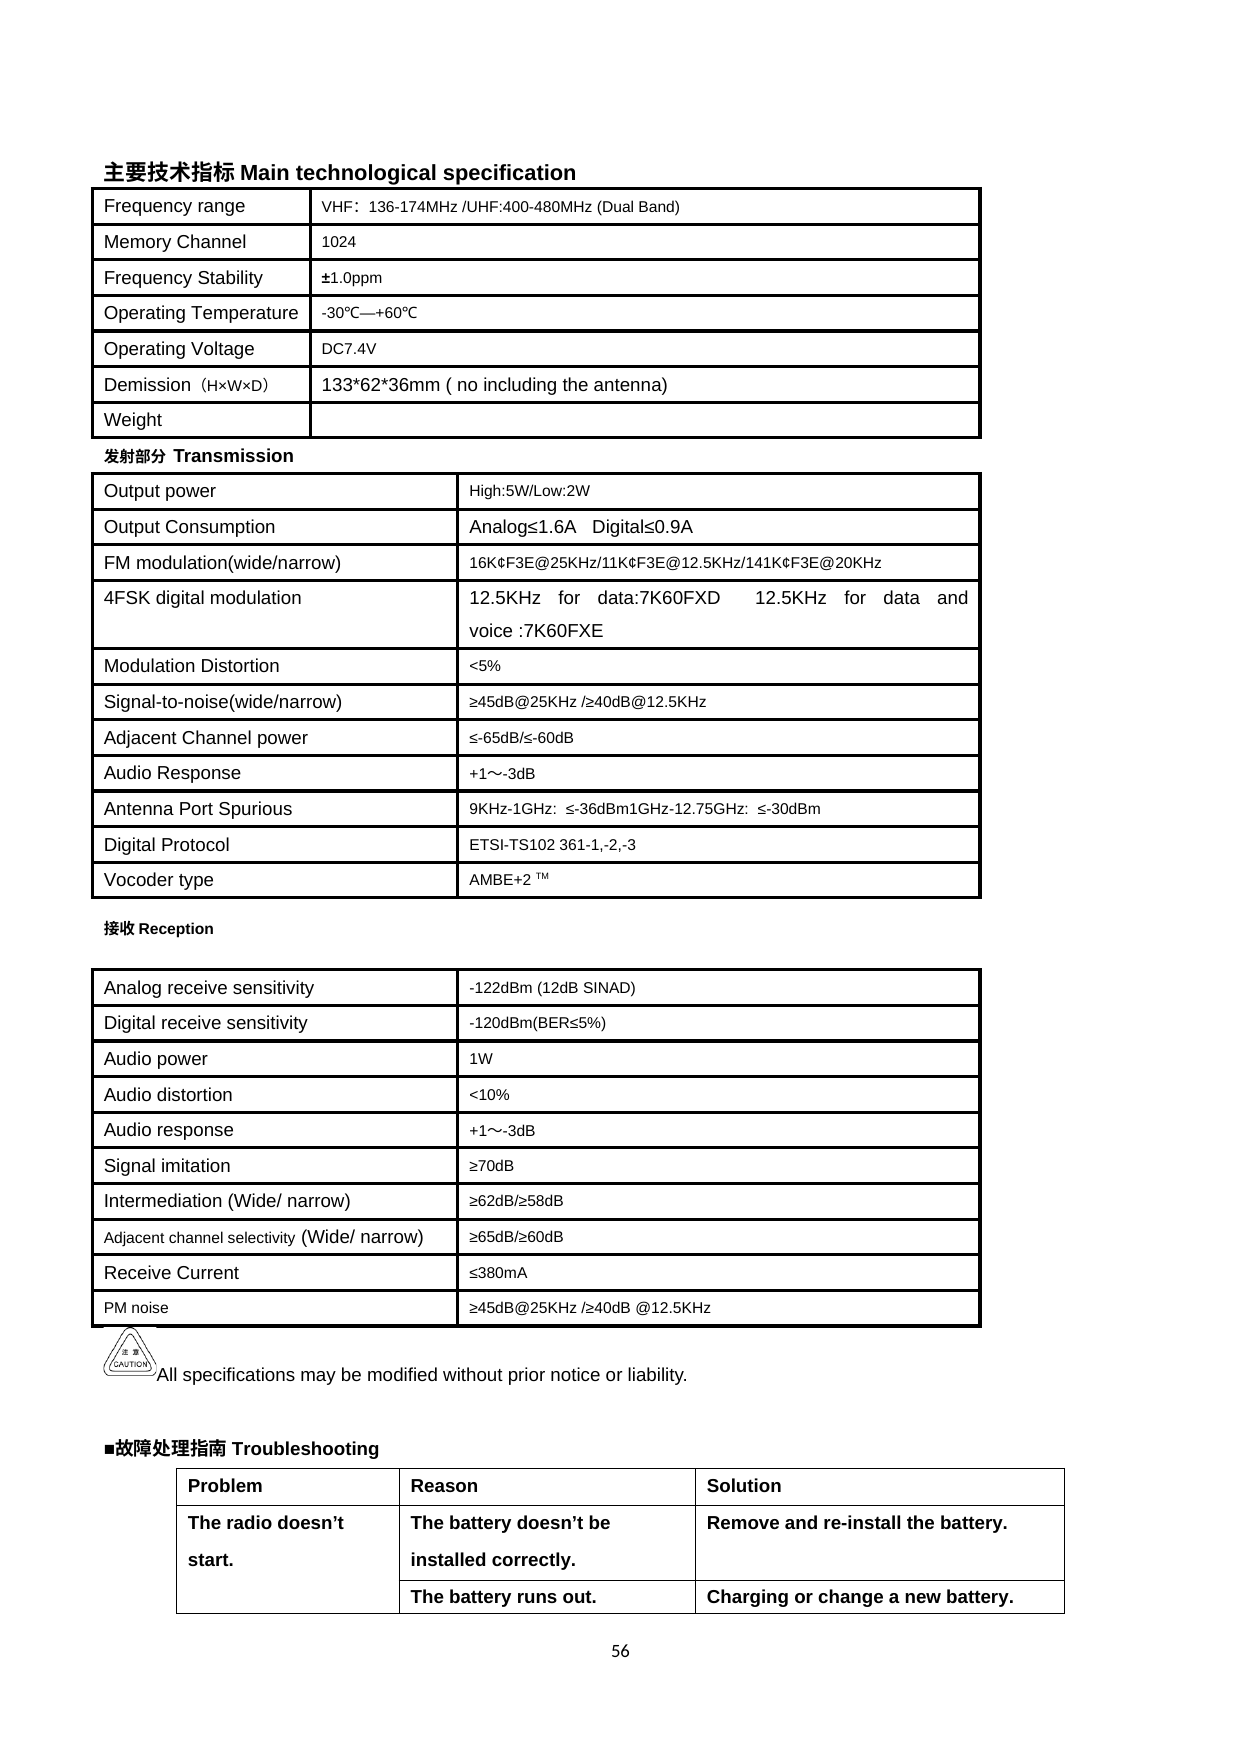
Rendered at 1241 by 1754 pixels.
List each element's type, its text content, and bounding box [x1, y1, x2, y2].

table_cell +1～-3dB [459, 757, 978, 789]
table_cell Digital receive sensitivity [94, 1007, 456, 1039]
table_cell ≥45dB@25KHz /≥40dB@12.5KHz [459, 686, 978, 718]
table_cell ≤380mA [459, 1256, 978, 1289]
table_cell Analog≤1.6A Digital≤0.9A [459, 511, 978, 543]
text ■故障处理指南 Troubleshooting [103, 1431, 1137, 1464]
table_cell 133*62*36mm ( no including the antenna) [312, 368, 978, 401]
table_cell Adjacent channel selectivity (Wide/ narrow) [94, 1221, 456, 1253]
table_cell FM modulation(wide/narrow) [94, 546, 456, 579]
table_cell 16K¢F3E@25KHz/11K¢F3E@12.5KHz/141K¢F3E@20KHz [459, 546, 978, 579]
table_cell DC7.4V [312, 333, 978, 365]
table_cell Signal-to-noise(wide/narrow) [94, 686, 456, 718]
table_cell ≤-65dB/≤-60dB [459, 721, 978, 754]
table_cell ETSI-TS102 361-1,-2,-3 [459, 828, 978, 861]
text 发射部分 Transmission [103, 439, 1137, 472]
table_cell +1～-3dB [459, 1114, 978, 1146]
table_cell 4FSK digital modulation [94, 582, 456, 647]
table_cell <5% [459, 650, 978, 682]
table_cell Memory Channel [94, 226, 309, 258]
table_header VHF：136-174MHz /UHF:400-480MHz (Dual Band) [312, 190, 978, 222]
table_cell Operating Voltage [94, 333, 309, 365]
table_cell ≥65dB/≥60dB [459, 1221, 978, 1253]
table_cell Adjacent Channel power [94, 721, 456, 754]
table_cell Frequency Stability [94, 261, 309, 294]
table_cell Modulation Distortion [94, 650, 456, 682]
table_cell Weight [94, 404, 309, 436]
table_cell 1W [459, 1043, 978, 1075]
table_cell ≥70dB [459, 1149, 978, 1182]
table_cell Audio power [94, 1043, 456, 1075]
table_header Solution [696, 1469, 1064, 1505]
table_cell Signal imitation [94, 1149, 456, 1182]
table_cell 1024 [312, 226, 978, 258]
table_cell -120dBm(BER≤5%) [459, 1007, 978, 1039]
table_cell Output Consumption [94, 511, 456, 543]
table_header Analog receive sensitivity [94, 971, 456, 1004]
table_cell Antenna Port Spurious [94, 793, 456, 825]
table_cell 9KHz-1GHz: ≤-36dBm1GHz-12.75GHz: ≤-30dBm [459, 793, 978, 825]
table_cell ±1.0ppm [312, 261, 978, 294]
table_cell -30℃—+60℃ [312, 297, 978, 329]
table_cell <10% [459, 1078, 978, 1111]
table_cell ≥62dB/≥58dB [459, 1185, 978, 1217]
table_cell Demission（H×W×D） [94, 368, 309, 401]
table_cell Operating Temperature [94, 297, 309, 329]
text 主要技术指标 Main technological specification [103, 154, 1137, 187]
text All specifications may be modified without prior notice or liability. [103, 1327, 1137, 1392]
table_cell Receive Current [94, 1256, 456, 1289]
table_cell 12.5KHz for data:7K60FXD 12.5KHz for data and voice :7K60FXE [459, 582, 978, 647]
table_cell Remove and re-install the battery. [696, 1506, 1064, 1580]
table_header Problem [177, 1469, 399, 1505]
table_cell ≥45dB@25KHz /≥40dB @12.5KHz [459, 1292, 978, 1324]
table_cell [312, 404, 978, 436]
table_cell AMBE+2 TM [459, 864, 978, 896]
table_cell The radio doesn’t start. [177, 1506, 399, 1613]
table_header Reason [400, 1469, 695, 1505]
table_cell Audio distortion [94, 1078, 456, 1111]
table_cell Audio response [94, 1114, 456, 1146]
table_header -122dBm (12dB SINAD) [459, 971, 978, 1004]
table_cell Digital Protocol [94, 828, 456, 861]
table_cell Audio Response [94, 757, 456, 789]
table_header Frequency range [94, 190, 309, 222]
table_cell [696, 1581, 1064, 1613]
table_cell The battery doesn’t be installed correctly. [400, 1506, 695, 1580]
table_cell Vocoder type [94, 864, 456, 896]
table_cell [400, 1581, 695, 1613]
table_header High:5W/Low:2W [459, 475, 978, 507]
table_cell Intermediation (Wide/ narrow) [94, 1185, 456, 1217]
picture [103, 1327, 157, 1376]
table_cell PM noise [94, 1292, 456, 1324]
text 接收 Reception [103, 912, 1137, 944]
table_header Output power [94, 475, 456, 507]
